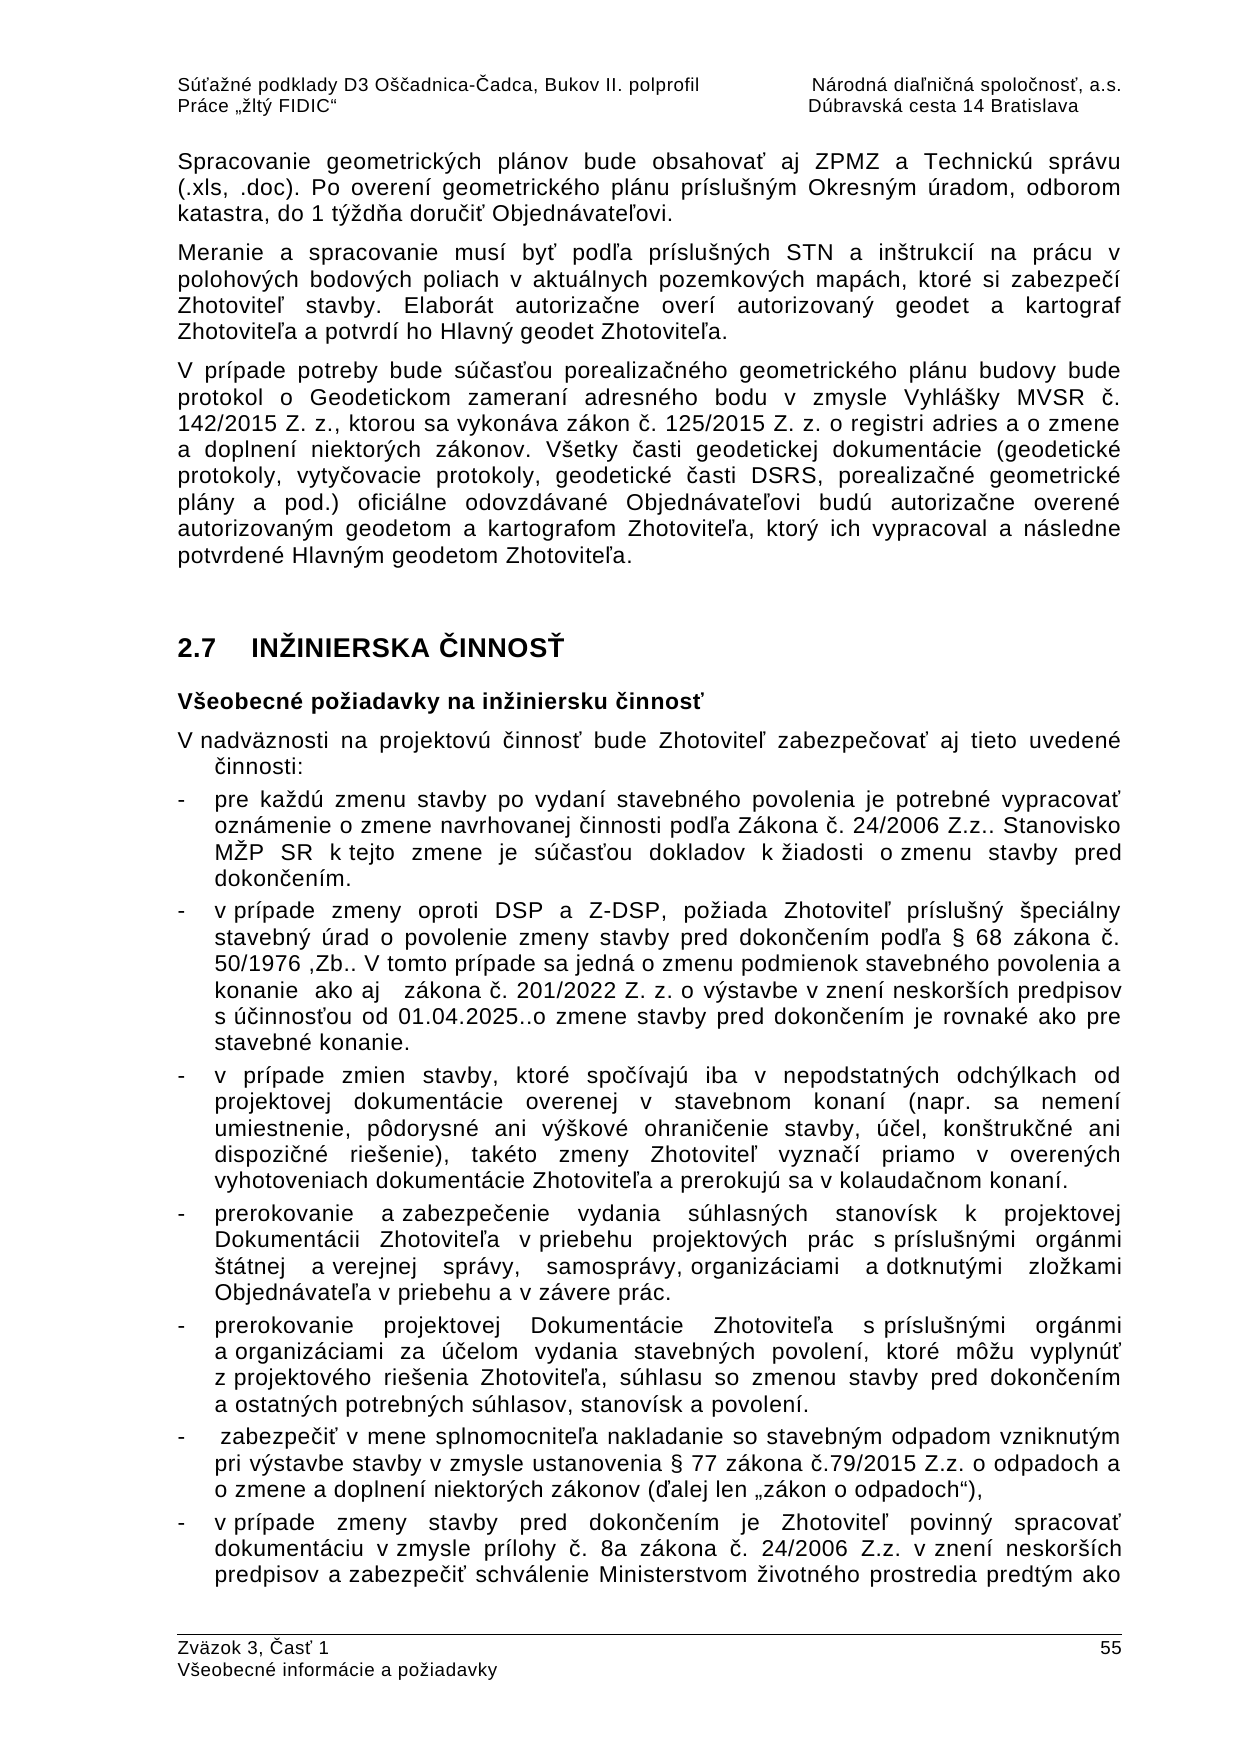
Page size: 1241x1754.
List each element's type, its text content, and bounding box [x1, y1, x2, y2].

list - prerokovanie projektovej Dokumentácie Zhotoviteľa s príslušnými orgánmi a organizáciami za účelom vydania stavebných povolení, ktoré môžu vyplynúť z projektového riešenia Zhotoviteľa, súhlasu so zmenou stavby pred dokončením a ostatných potrebných súhlasov, stanovísk a povolení. [177, 1312, 1122, 1417]
list - v prípade zmien stavby, ktoré spočívajú iba v nepodstatných odchýlkach od projektovej dokumentácie overenej v stavebnom konaní (napr. sa nemení umiestnenie, pôdorysné ani výškové ohraničenie stavby, účel, konštrukčné ani dispozičné riešenie), takéto zmeny Zhotoviteľ vyznačí priamo v overených vyhotoveniach dokumentácie Zhotoviteľa a prerokujú sa v kolaudačnom konaní. [177, 1062, 1122, 1194]
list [177, 1508, 1122, 1588]
list - zabezpečiť v mene splnomocniteľa nakladanie so stavebným odpadom vzniknutým pri výstavbe stavby v zmysle ustanovenia § 77 zákona č.79/2015 Z.z. o odpadoch a o zmene a doplnení niektorých zákonov (ďalej len „zákon o odpadoch“), [177, 1423, 1122, 1502]
list - pre každú zmenu stavby po vydaní stavebného povolenia je potrebné vypracovať oznámenie o zmene navrhovanej činnosti podľa Zákona č. 24/2006 Z.z.. Stanovisko MŽP SR k tejto zmene je súčasťou dokladov k žiadosti o zmenu stavby pred dokončením. [177, 786, 1122, 891]
text Meranie a spracovanie musí byť podľa príslušných STN a inštrukcií na prácu v polohových bodových poliach v aktuálnych pozemkových mapách, ktoré si zabezpečí Zhotoviteľ stavby. Elaborát autorizačne overí autorizovaný geodet a kartograf Zhotoviteľa a potvrdí ho Hlavný geodet Zhotoviteľa. [177, 239, 1122, 344]
list - v prípade zmeny oproti DSP a Z-DSP, požiada Zhotoviteľ príslušný špeciálny stavebný úrad o povolenie zmeny stavby pred dokončením podľa § 68 zákona č. 50/1976 ,Zb.. V tomto prípade sa jedná o zmenu podmienok stavebného povolenia a konanie ako aj zákona č. 201/2022 Z. z. o výstavbe v znení neskorších predpisov s účinnosťou od 01.04.2025..o zmene stavby pred dokončením je rovnaké ako pre stavebné konanie. [177, 897, 1122, 1056]
text V prípade potreby bude súčasťou porealizačného geometrického plánu budovy bude protokol o Geodetickom zameraní adresného bodu v zmysle Vyhlášky MVSR č. 142/2015 Z. z., ktorou sa vykonáva zákon č. 125/2015 Z. z. o registri adries a o zmene a doplnení niektorých zákonov. Všetky časti geodetickej dokumentácie (geodetické protokoly, vytyčovacie protokoly, geodetické časti DSRS, porealizačné geometrické plány a pod.) oficiálne odovzdávané Objednávateľovi budú autorizačne overené autorizovaným geodetom a kartografom Zhotoviteľa, ktorý ich vypracoval a následne potvrdené Hlavným geodetom Zhotoviteľa. [177, 357, 1122, 568]
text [177, 148, 1122, 227]
text Všeobecné požiadavky na inžiniersku činnosť [177, 688, 1122, 714]
list - prerokovanie a zabezpečenie vydania súhlasných stanovísk k projektovej Dokumentácii Zhotoviteľa v priebehu projektových prác s príslušnými orgánmi štátnej a verejnej správy, samosprávy, organizáciami a dotknutými zložkami Objednávateľa v priebehu a v závere prác. [177, 1200, 1122, 1305]
subtitle 2.7 Inžinierska Činnosť [177, 632, 1122, 663]
list V nadväznosti na projektovú činnosť bude Zhotoviteľ zabezpečovať aj tieto uvedené činnosti: [177, 727, 1122, 779]
